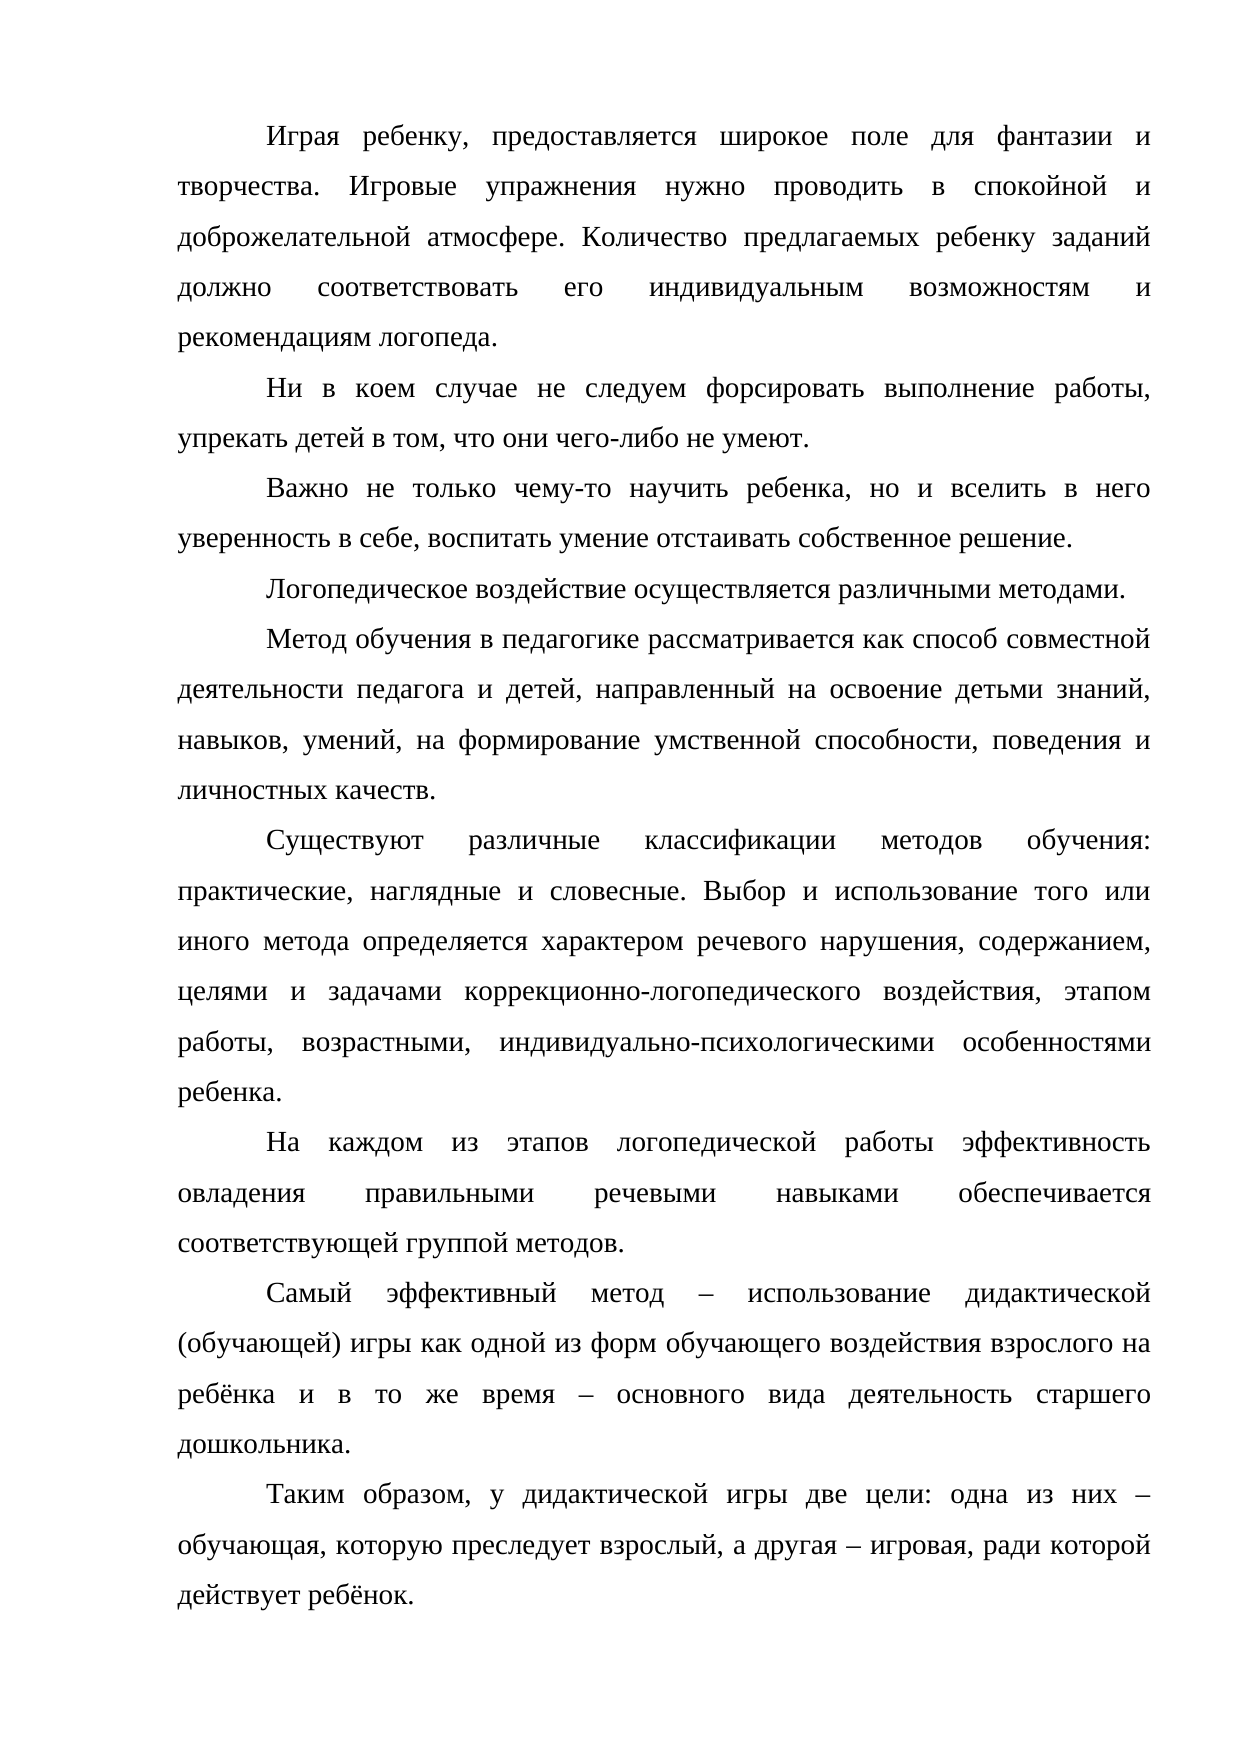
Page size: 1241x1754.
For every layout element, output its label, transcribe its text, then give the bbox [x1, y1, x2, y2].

text Самый эффективный метод – использование дидактической (обучающей) игры как одной из форм обучающего воздействия взрослого на ребёнка и в то же время – основного вида деятельность старшего дошкольника. [177, 1275, 1152, 1460]
text Метод обучения в педагогике рассматривается как способ совместной деятельности педагога и детей, направленный на освоение детьми знаний, навыков, умений, на формирование умственной способности, поведения и личностных качеств. [177, 621, 1152, 806]
text Таким образом, у дидактической игры две цели: одна из них – обучающая, которую преследует взрослый, а другая – игровая, ради которой действует ребёнок. [177, 1477, 1152, 1611]
text Ни в коем случае не следуем форсировать выполнение работы, упрекать детей в том, что они чего-либо не умеют. [177, 370, 1152, 453]
text Важно не только чему-то научить ребенка, но и вселить в него уверенность в себе, воспитать умение отстаивать собственное решение. [177, 470, 1152, 554]
text Играя ребенку, предоставляется широкое поле для фантазии и творчества. Игровые упражнения нужно проводить в спокойной и доброжелательной атмосфере. Количество предлагаемых ребенку заданий должно соответствовать его индивидуальным возможностям и рекомендациям логопеда. [177, 118, 1152, 353]
text Логопедическое воздействие осуществляется различными методами. [177, 571, 1152, 604]
text На каждом из этапов логопедической работы эффективность овладения правильными речевыми навыками обеспечивается соответствующей группой методов. [177, 1124, 1152, 1258]
text Существуют различные классификации методов обучения: практические, наглядные и словесные. Выбор и использование того или иного метода определяется характером речевого нарушения, содержанием, целями и задачами коррекционно-логопедического воздействия, этапом работы, возрастными, индивидуально-психологическими особенностями ребенка. [177, 822, 1152, 1108]
